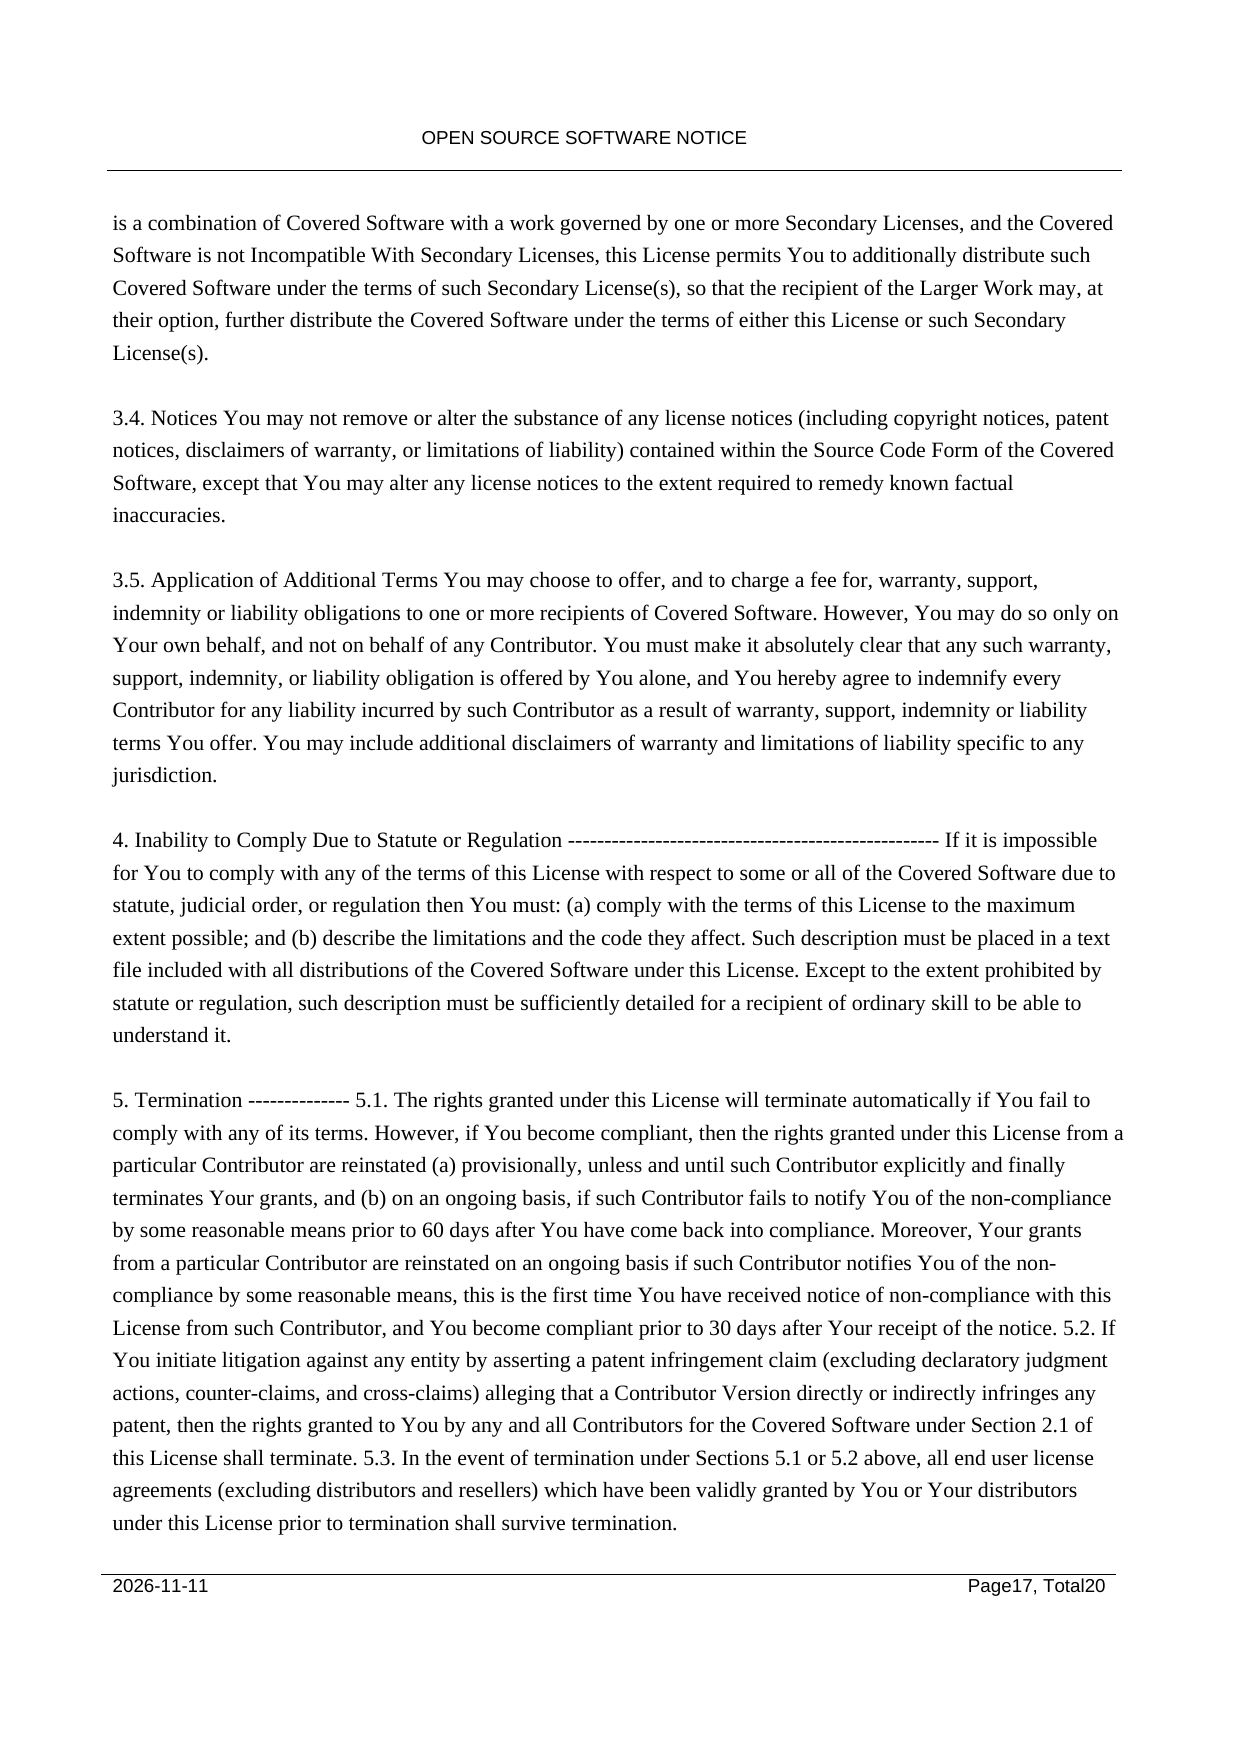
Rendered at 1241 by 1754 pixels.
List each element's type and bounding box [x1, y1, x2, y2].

text [112, 206, 1128, 1539]
